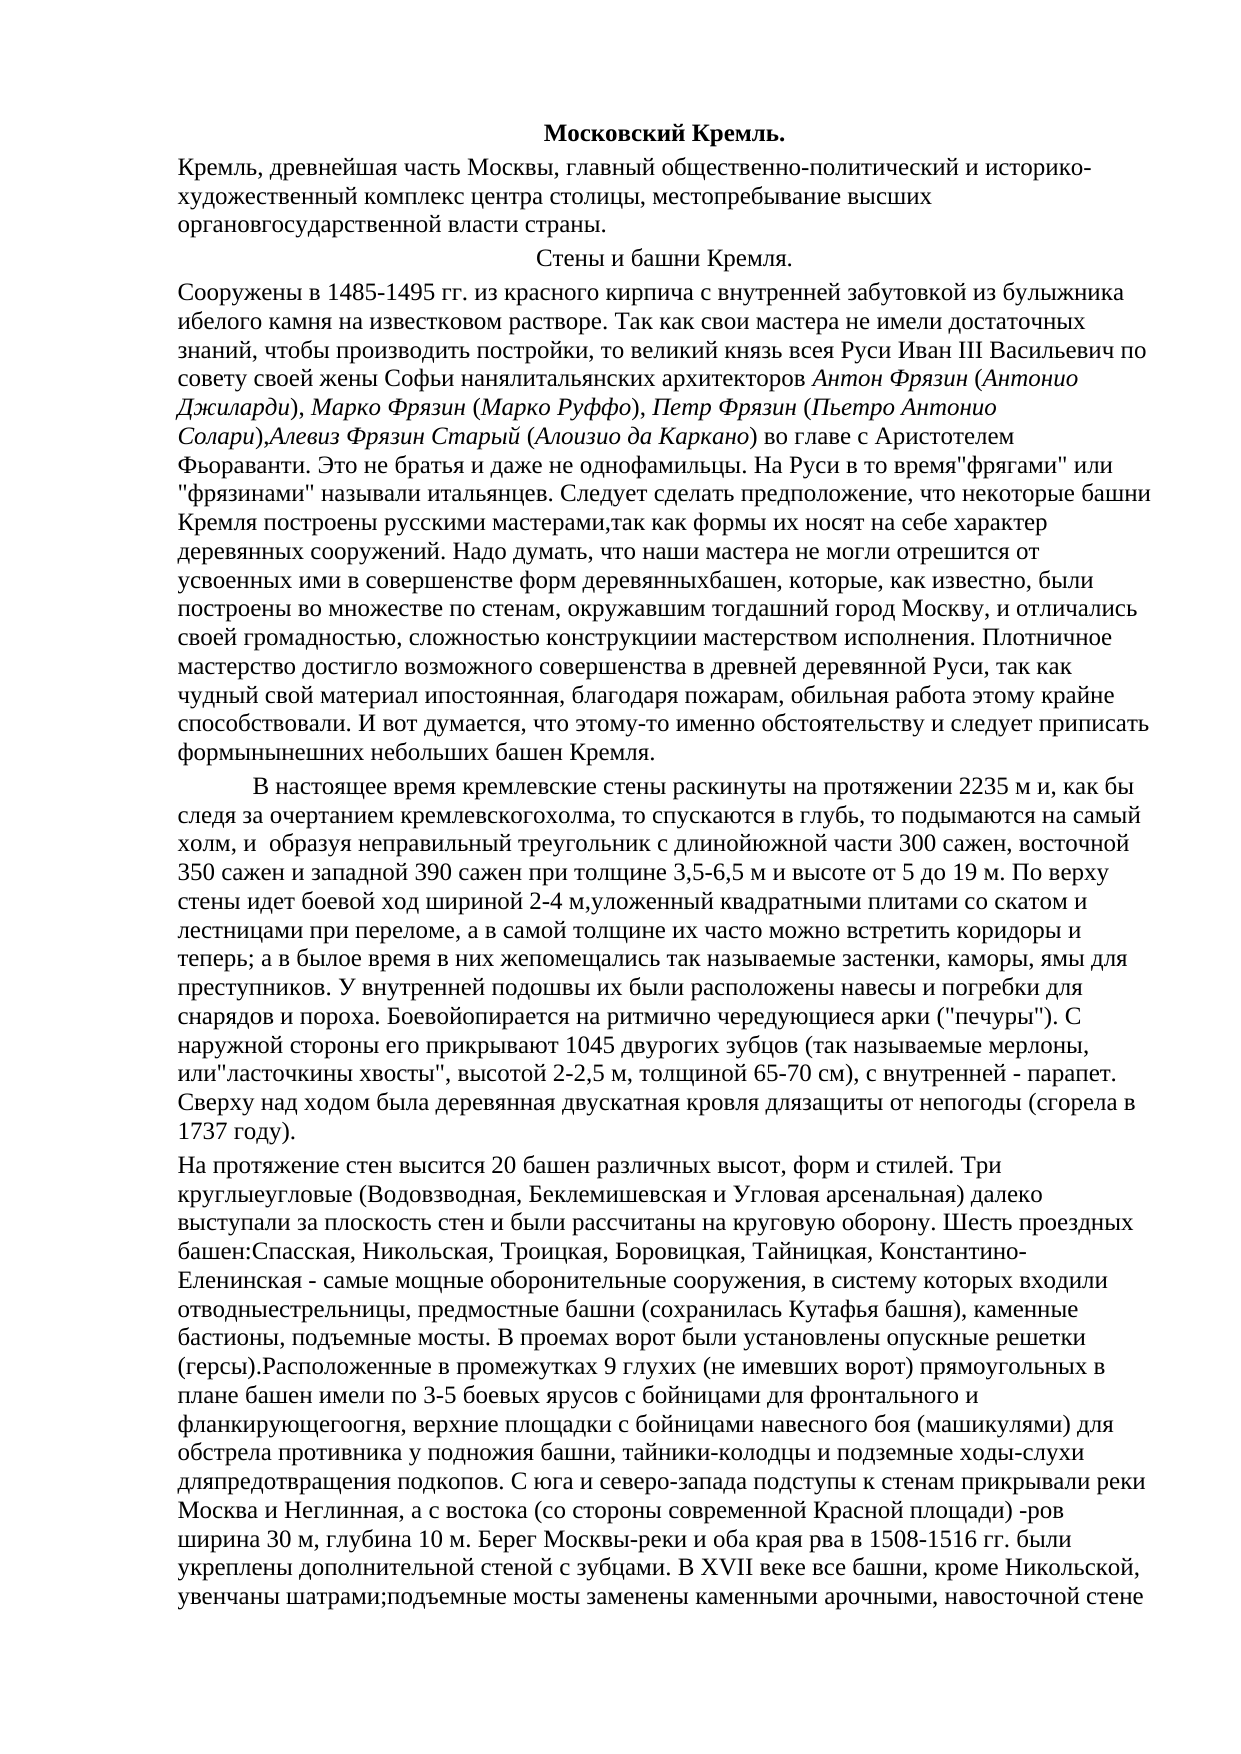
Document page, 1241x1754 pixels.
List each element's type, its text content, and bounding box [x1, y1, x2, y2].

text Стены и башни Кремля. [177, 243, 1152, 272]
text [177, 1150, 1152, 1610]
text Кремль, древнейшая часть Москвы, главный общественно-политический и историко-художественный комплекс центра столицы, местопребывание высших органовгосударственной власти страны. [177, 152, 1152, 238]
text В настоящее время кремлевские стены раскинуты на протяжении 2235 м и, как бы следя за очертанием кремлевскогохолма, то спускаются в глубь, то подымаются на самый холм, и образуя неправильный треугольник с длинойюжной части 300 сажен, восточной 350 сажен и западной 390 сажен при толщине 3,5-6,5 м и высоте от 5 до 19 м. По верху стены идет боевой ход шириной 2-4 м,уложенный квадратными плитами со скатом и лестницами при переломе, а в самой толщине их часто можно встретить коридоры и теперь; а в былое время в них жепомещались так называемые застенки, каморы, ямы для преступников. У внутренней подошвы их были расположены навесы и погребки для снарядов и пороха. Боевойопирается на ритмично чередующиеся арки ("печуры"). С наружной стороны его прикрывают 1045 двурогих зубцов (так называемые мерлоны, или"ласточкины хвосты", высотой 2-2,5 м, толщиной 65-70 см), с внутренней - парапет. Сверху над ходом была деревянная двускатная кровля длязащиты от непогоды (сгорела в 1737 году). [177, 771, 1152, 1145]
text Московский Кремль. [177, 118, 1152, 147]
text Сооружены в 1485-1495 гг. из красного кирпича с внутренней забутовкой из булыжника ибелого камня на известковом растворе. Так как свои мастера не имели достаточных знаний, чтобы производить постройки, то великий князь всея Руси Иван III Васильевич по совету своей жены Софьи нанялитальянских архитекторов Антон Фрязин (Антонио Джиларди), Марко Фрязин (Марко Руффо), Петр Фрязин (Пьетро Антонио Солари),Алевиз Фрязин Старый (Алоизио да Каркано) во главе с Аристотелем Фьораванти. Это не братья и даже не однофамильцы. На Руси в то время"фрягами" или "фрязинами" называли итальянцев. Следует сделать предположение, что некоторые башни Кремля построены русскими мастерами,так как формы их носят на себе характер деревянных сооружений. Надо думать, что наши мастера не могли отрешится от усвоенных ими в совершенстве форм деревянныхбашен, которые, как известно, были построены во множестве по стенам, окружавшим тогдашний город Москву, и отличались своей громадностью, сложностью конструкциии мастерством исполнения. Плотничное мастерство достигло возможного совершенства в древней деревянной Руси, так как чудный свой материал ипостоянная, благодаря пожарам, обильная работа этому крайне способствовали. И вот думается, что этому-то именно обстоятельству и следует приписать формынынешних небольших башен Кремля. [177, 277, 1152, 766]
